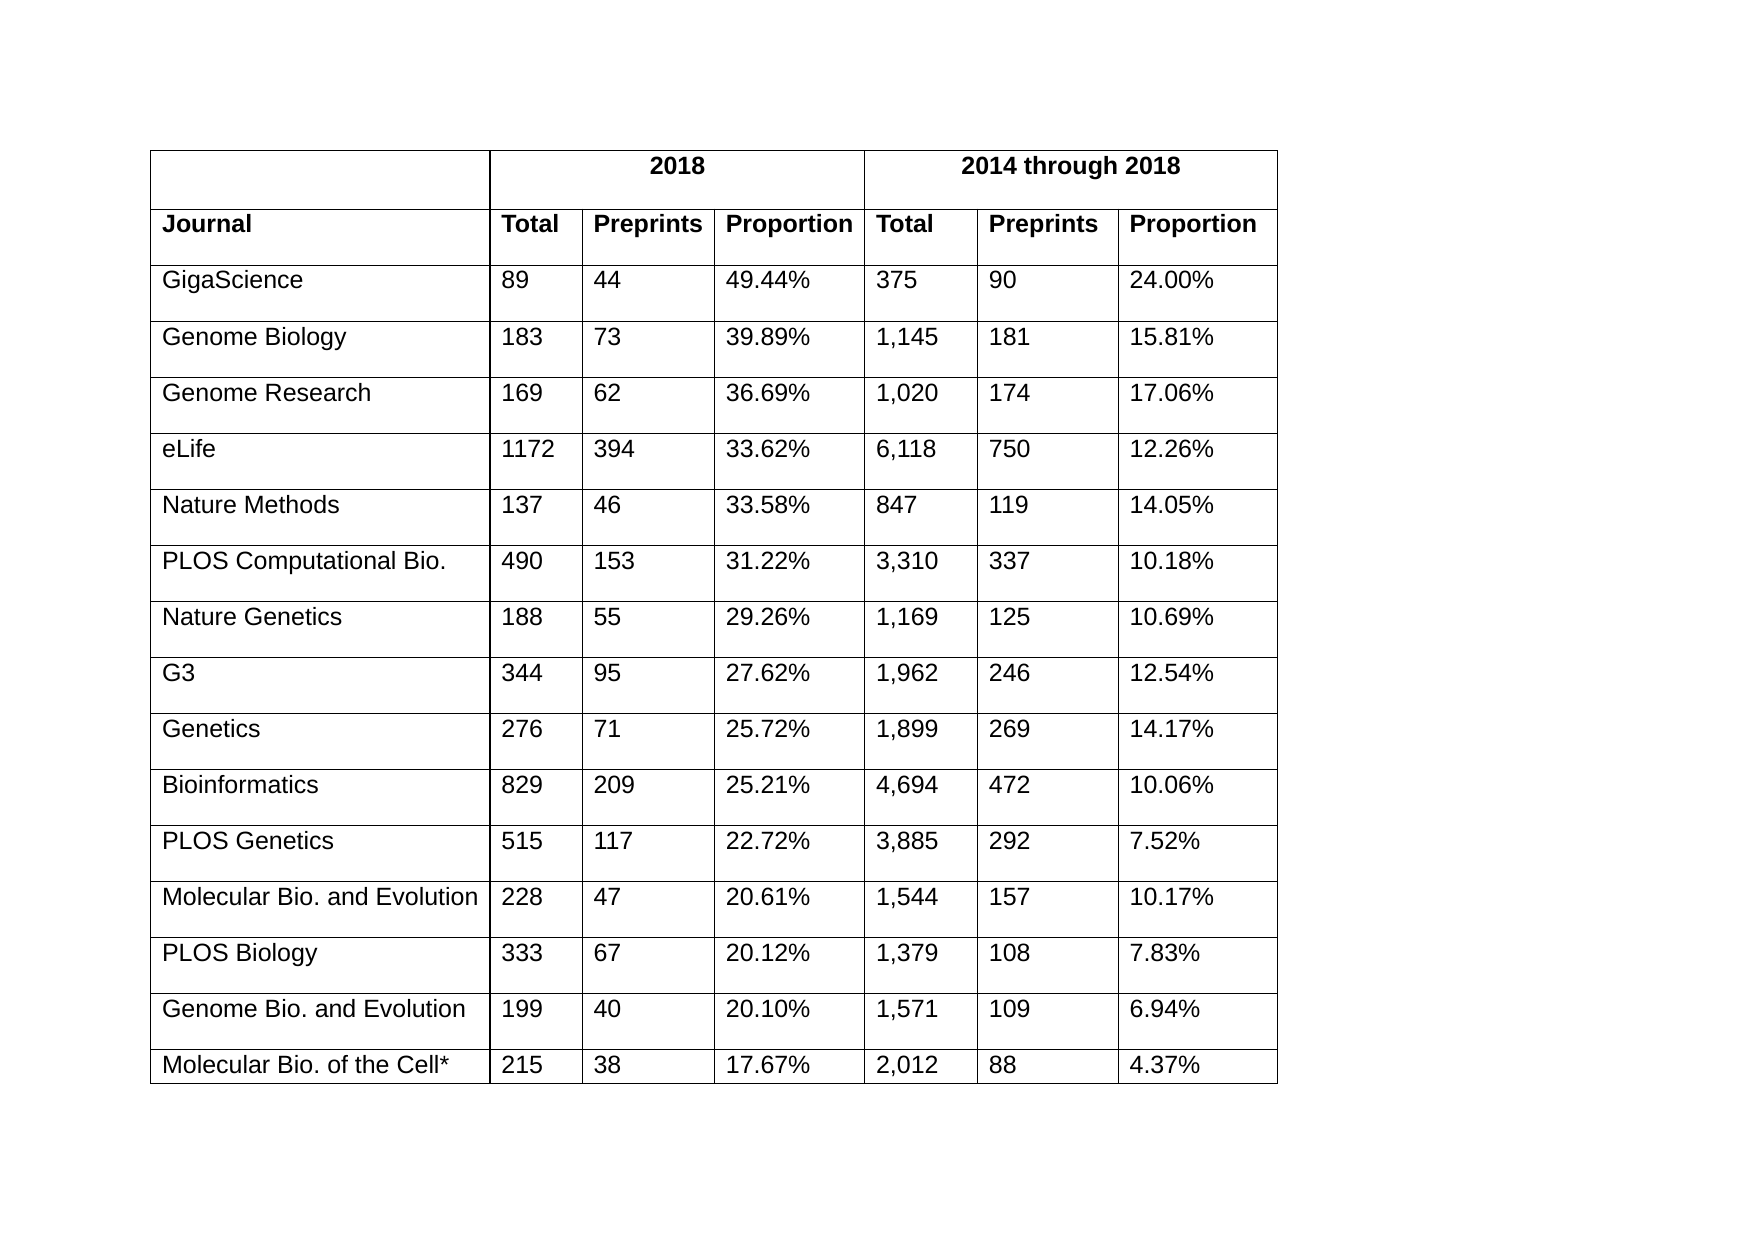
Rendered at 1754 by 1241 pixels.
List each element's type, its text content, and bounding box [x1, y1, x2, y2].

table_cell 10.69% [1119, 602, 1277, 657]
table_cell Nature Genetics [151, 602, 489, 657]
table_cell 47 [583, 882, 714, 937]
table_cell 4.37% [1119, 1050, 1277, 1082]
table_cell 337 [978, 546, 1118, 601]
table_cell 1,544 [865, 882, 977, 937]
table_cell G3 [151, 658, 489, 713]
table_cell 188 [491, 602, 582, 657]
table_cell 7.83% [1119, 938, 1277, 993]
table_cell 6.94% [1119, 994, 1277, 1049]
table_cell 36.69% [715, 378, 864, 433]
table_cell 25.72% [715, 714, 864, 769]
table_cell 183 [491, 322, 582, 377]
table_cell 292 [978, 826, 1118, 881]
table_cell 20.61% [715, 882, 864, 937]
table_cell 119 [978, 490, 1118, 545]
table_cell 90 [978, 266, 1118, 321]
table_cell 276 [491, 714, 582, 769]
table_cell 109 [978, 994, 1118, 1049]
table_cell 750 [978, 434, 1118, 489]
table_cell 1,145 [865, 322, 977, 377]
table_cell 847 [865, 490, 977, 545]
table_cell PLOS Computational Bio. [151, 546, 489, 601]
table_header 2018 [491, 151, 864, 208]
table_cell 515 [491, 826, 582, 881]
table_cell 490 [491, 546, 582, 601]
table_cell 22.72% [715, 826, 864, 881]
table_cell 117 [583, 826, 714, 881]
table_cell 27.62% [715, 658, 864, 713]
table_cell 12.54% [1119, 658, 1277, 713]
table_cell Genome Biology [151, 322, 489, 377]
table_cell Total [865, 210, 977, 264]
table_cell 25.21% [715, 770, 864, 825]
table_cell Genome Research [151, 378, 489, 433]
table_cell 215 [491, 1050, 582, 1082]
table_cell 246 [978, 658, 1118, 713]
table_cell 73 [583, 322, 714, 377]
table_cell 174 [978, 378, 1118, 433]
table_cell 269 [978, 714, 1118, 769]
table_cell 3,310 [865, 546, 977, 601]
table_cell eLife [151, 434, 489, 489]
table_cell 33.58% [715, 490, 864, 545]
table_cell 125 [978, 602, 1118, 657]
table_cell 44 [583, 266, 714, 321]
table_cell 169 [491, 378, 582, 433]
table_cell 4,694 [865, 770, 977, 825]
table_cell Genome Bio. and Evolution [151, 994, 489, 1049]
table_cell 199 [491, 994, 582, 1049]
table_cell PLOS Biology [151, 938, 489, 993]
table_cell Nature Methods [151, 490, 489, 545]
table_cell Preprints [583, 210, 714, 264]
table_cell 1,169 [865, 602, 977, 657]
table_cell 1,962 [865, 658, 977, 713]
table_cell Proportion [715, 210, 864, 264]
table_cell 62 [583, 378, 714, 433]
table_cell Molecular Bio. and Evolution [151, 882, 489, 937]
table_cell 46 [583, 490, 714, 545]
table_cell 10.06% [1119, 770, 1277, 825]
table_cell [151, 1050, 489, 1082]
table_cell 14.17% [1119, 714, 1277, 769]
table_cell 14.05% [1119, 490, 1277, 545]
table_cell 7.52% [1119, 826, 1277, 881]
table_cell PLOS Genetics [151, 826, 489, 881]
table_cell 1,020 [865, 378, 977, 433]
table_cell 33.62% [715, 434, 864, 489]
table_cell 1,571 [865, 994, 977, 1049]
table_cell 17.06% [1119, 378, 1277, 433]
table_cell 157 [978, 882, 1118, 937]
table_cell 209 [583, 770, 714, 825]
table_cell Preprints [978, 210, 1118, 264]
table_cell 24.00% [1119, 266, 1277, 321]
table_cell 1,379 [865, 938, 977, 993]
table_cell 49.44% [715, 266, 864, 321]
table_cell 67 [583, 938, 714, 993]
table_cell 375 [865, 266, 977, 321]
table_cell Bioinformatics [151, 770, 489, 825]
table_cell 38 [583, 1050, 714, 1082]
table_cell 10.18% [1119, 546, 1277, 601]
table_cell 2,012 [865, 1050, 977, 1082]
table_cell 55 [583, 602, 714, 657]
table_cell 1172 [491, 434, 582, 489]
table_cell 137 [491, 490, 582, 545]
table_cell 3,885 [865, 826, 977, 881]
table_cell 10.17% [1119, 882, 1277, 937]
table_cell 181 [978, 322, 1118, 377]
table_cell 89 [491, 266, 582, 321]
table_cell 108 [978, 938, 1118, 993]
table_cell Proportion [1119, 210, 1277, 264]
table_cell 95 [583, 658, 714, 713]
table_cell 40 [583, 994, 714, 1049]
table_cell Journal [151, 210, 489, 264]
table_cell 15.81% [1119, 322, 1277, 377]
table_cell 829 [491, 770, 582, 825]
table_cell 20.12% [715, 938, 864, 993]
table_cell 29.26% [715, 602, 864, 657]
table_cell 344 [491, 658, 582, 713]
table_cell 1,899 [865, 714, 977, 769]
table_cell 333 [491, 938, 582, 993]
table_cell 39.89% [715, 322, 864, 377]
table_cell 153 [583, 546, 714, 601]
table_cell 12.26% [1119, 434, 1277, 489]
table_cell Total [491, 210, 582, 264]
table_cell 71 [583, 714, 714, 769]
table_cell 20.10% [715, 994, 864, 1049]
table_cell Genetics [151, 714, 489, 769]
table_cell 88 [978, 1050, 1118, 1082]
table_header 2014 through 2018 [865, 151, 1277, 208]
table_cell 17.67% [715, 1050, 864, 1082]
table_cell 394 [583, 434, 714, 489]
table_cell 31.22% [715, 546, 864, 601]
table_header [151, 151, 489, 208]
table_cell 228 [491, 882, 582, 937]
table_cell 472 [978, 770, 1118, 825]
table_cell 6,118 [865, 434, 977, 489]
table_cell GigaScience [151, 266, 489, 321]
